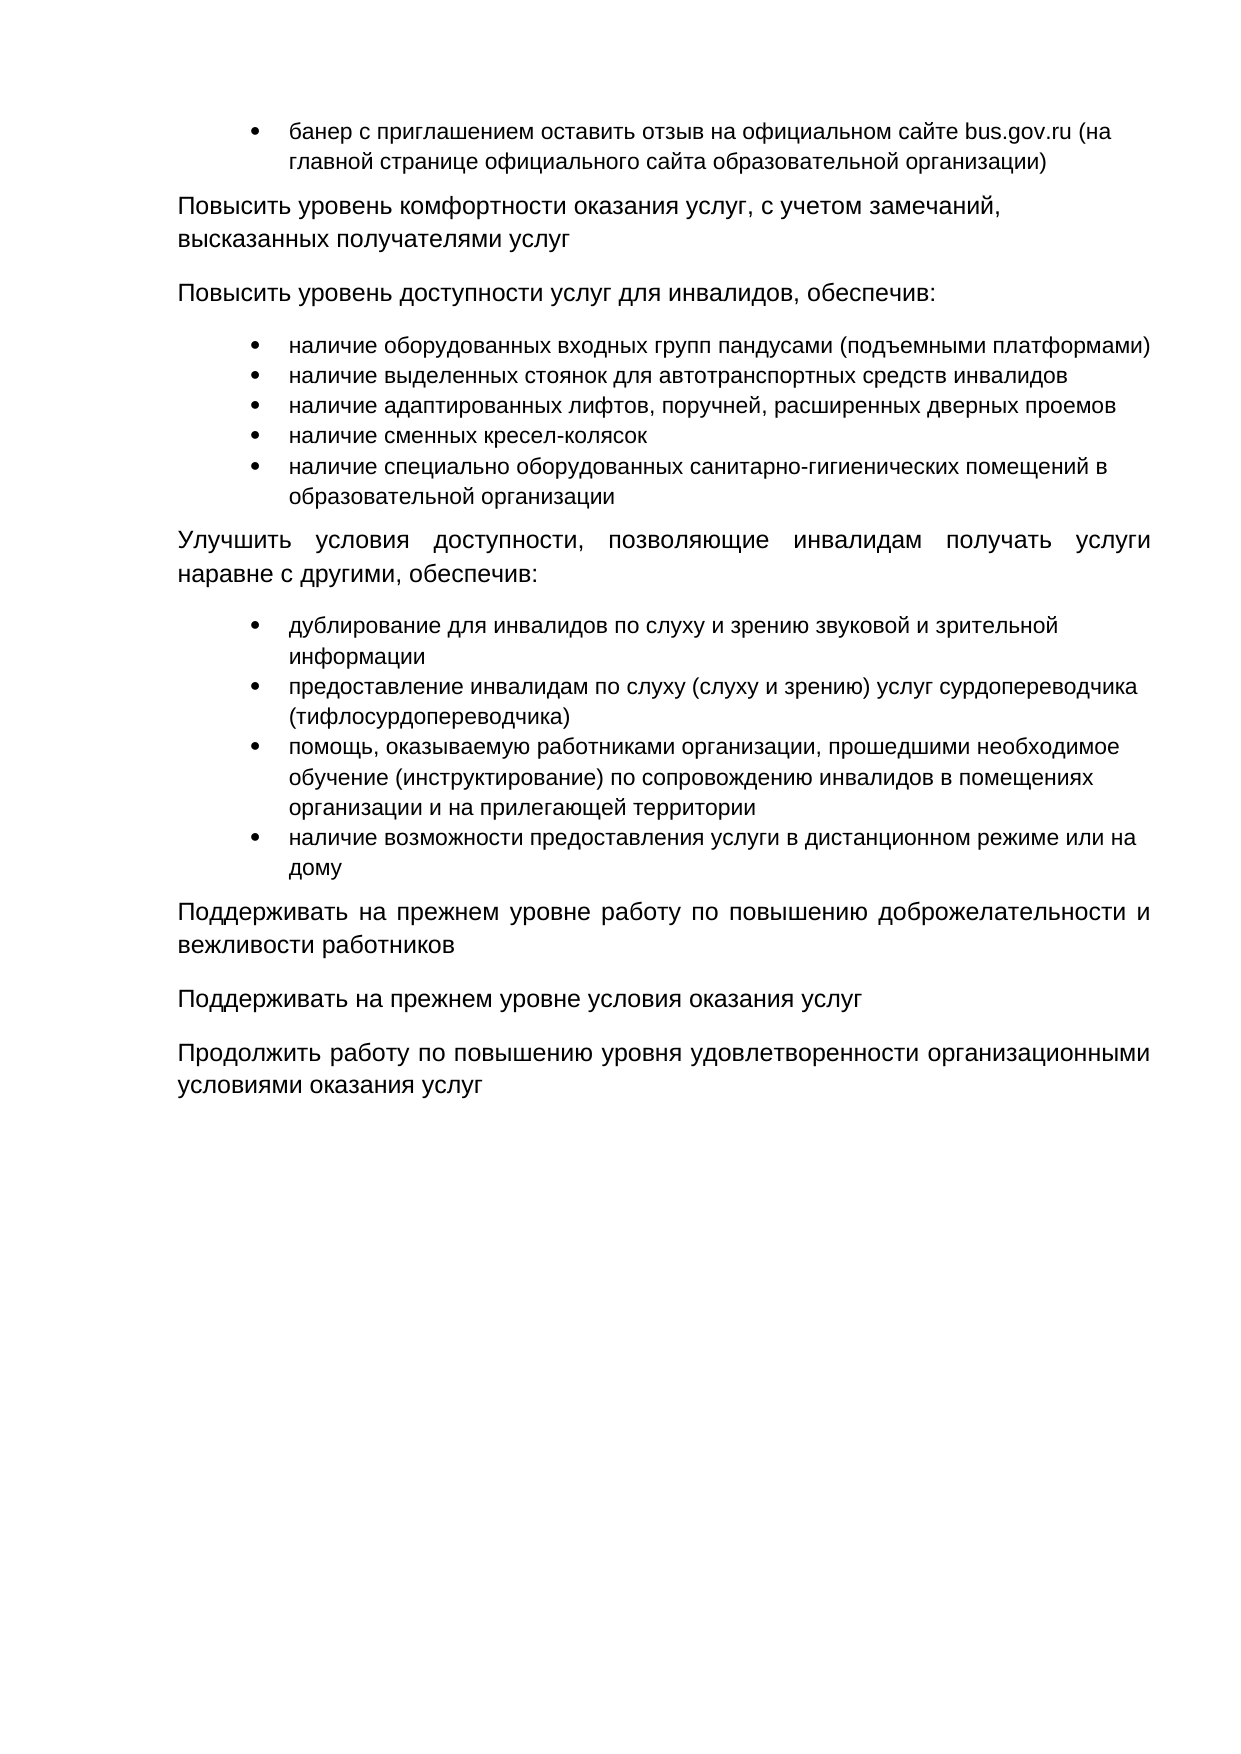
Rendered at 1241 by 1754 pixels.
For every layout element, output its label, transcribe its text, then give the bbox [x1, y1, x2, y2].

list банер с приглашением оставить отзыв на официальном сайте bus.gov.ru (на главной странице официального сайта образовательной организации) [251, 118, 1152, 175]
list наличие специально оборудованных санитарно-гигиенических помещений в образовательной организации [251, 453, 1152, 509]
text Улучшить условия доступности, позволяющие инвалидам получать услуги наравне с другими, обеспечив: [177, 526, 1152, 587]
list помощь, оказываемую работниками организации, прошедшими необходимое обучение (инструктирование) по сопровождению инвалидов в помещениях организации и на прилегающей территории [251, 733, 1152, 820]
text Продолжить работу по повышению уровня удовлетворенности организационными условиями оказания услуг [177, 1037, 1152, 1099]
list наличие выделенных стоянок для автотранспортных средств инвалидов [251, 362, 1152, 388]
text Повысить уровень доступности услуг для инвалидов, обеспечив: [177, 278, 1152, 307]
list наличие возможности предоставления услуги в дистанционном режиме или на дому [251, 824, 1152, 880]
list наличие адаптированных лифтов, поручней, расширенных дверных проемов [251, 392, 1152, 418]
text Повысить уровень комфортности оказания услуг, с учетом замечаний, высказанных получателями услуг [177, 191, 1152, 253]
list наличие сменных кресел-колясок [251, 422, 1152, 449]
text Поддерживать на прежнем уровне условия оказания услуг [177, 984, 1152, 1012]
list дублирование для инвалидов по слуху и зрению звуковой и зрительной информации [251, 612, 1152, 669]
list наличие оборудованных входных групп пандусами (подъемными платформами) [251, 332, 1152, 358]
text Поддерживать на прежнем уровне работу по повышению доброжелательности и вежливости работников [177, 897, 1152, 958]
list предоставление инвалидам по слуху (слуху и зрению) услуг сурдопереводчика (тифлосурдопереводчика) [251, 673, 1152, 729]
